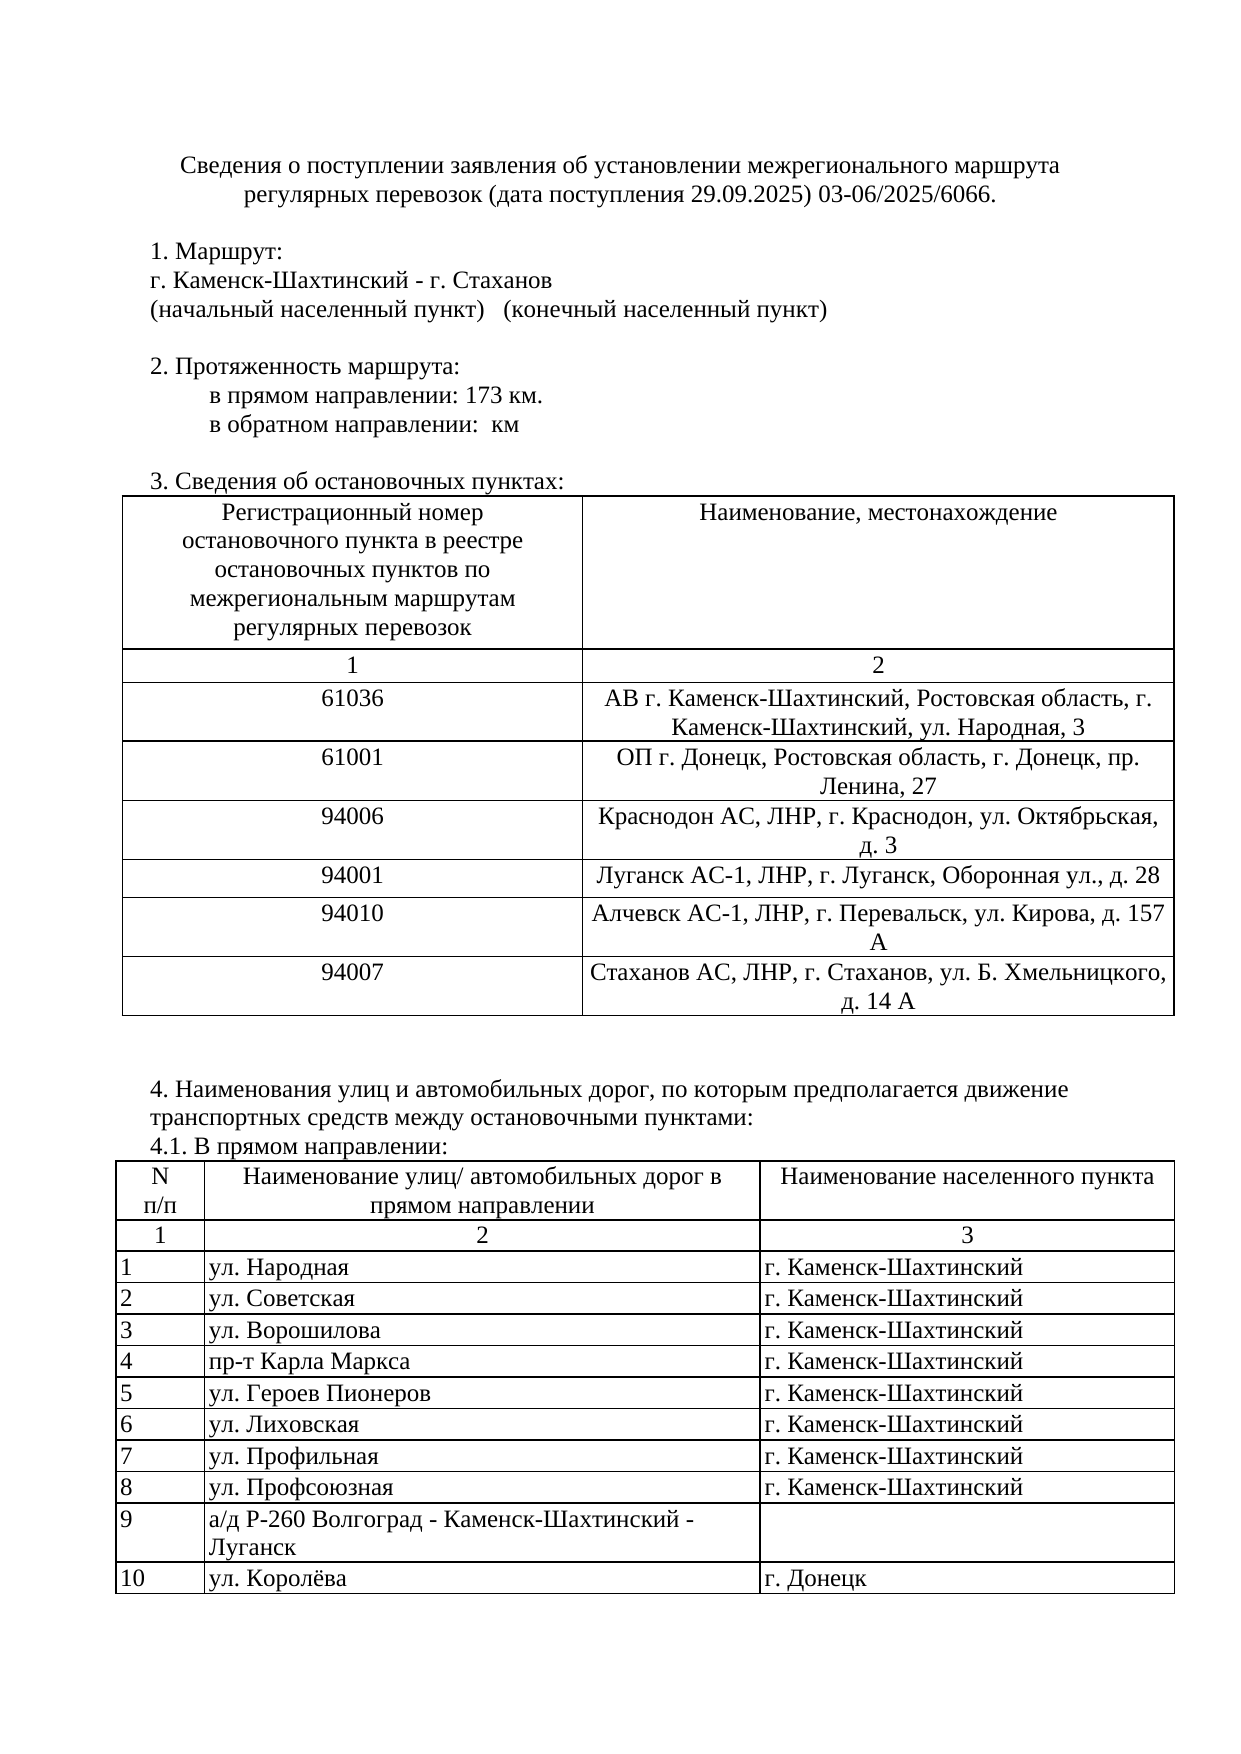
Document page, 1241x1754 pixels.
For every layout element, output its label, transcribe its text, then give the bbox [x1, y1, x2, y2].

table_cell 7 [117, 1441, 204, 1471]
table_cell Алчевск АС-1, ЛНР, г. Перевальск, ул. Кирова, д. 157 А [583, 898, 1173, 956]
table_cell ул. Профсоюзная [205, 1472, 759, 1502]
table_cell 61036 [123, 683, 582, 740]
table_cell 94010 [123, 898, 582, 956]
table_cell 8 [117, 1472, 204, 1502]
table_cell г. Каменск-Шахтинский [761, 1441, 1174, 1471]
table_cell Луганск АС-1, ЛНР, г. Луганск, Оборонная ул., д. 28 [583, 860, 1173, 896]
table_cell ул. Профильная [205, 1441, 759, 1471]
table_cell пр-т Карла Маркса [205, 1346, 759, 1376]
table_cell ул. Королёва [205, 1563, 759, 1593]
table_cell ул. Советская [205, 1283, 759, 1313]
text 1. Маршрут: [150, 236, 1090, 265]
table_cell г. Каменск-Шахтинский [761, 1283, 1174, 1313]
table_cell 2 [205, 1221, 759, 1250]
table_cell [761, 1504, 1174, 1561]
table_cell 61001 [123, 742, 582, 799]
text (начальный населенный пункт) (конечный населенный пункт) [150, 294, 1090, 322]
table_cell 1 [123, 650, 582, 681]
table_cell 2 [117, 1283, 204, 1313]
table_header N п/п [117, 1162, 204, 1219]
table_cell ОП г. Донецк, Ростовская область, г. Донецк, пр. Ленина, 27 [583, 742, 1173, 799]
table_cell г. Каменск-Шахтинский [761, 1346, 1174, 1376]
table_cell ул. Лиховская [205, 1409, 759, 1439]
table_cell г. Каменск-Шахтинский [761, 1315, 1174, 1345]
table_header Наименование, местонахождение [583, 497, 1173, 648]
table_header Регистрационный номер остановочного пункта в реестре остановочных пунктов по межрегиональным маршрутам регулярных перевозок [123, 497, 582, 648]
table_cell 9 [117, 1504, 204, 1561]
text 2. Протяженность маршрута: [150, 351, 1090, 380]
table_cell 10 [117, 1563, 204, 1593]
table_cell 3 [117, 1315, 204, 1345]
table_header Наименование населенного пункта [761, 1162, 1174, 1219]
table_cell г. Каменск-Шахтинский [761, 1472, 1174, 1502]
text Сведения о поступлении заявления об установлении межрегионального маршрута регулярных перевозок (дата поступления 29.09.2025) 03-06/2025/6066. [150, 150, 1090, 207]
table_cell Краснодон АС, ЛНР, г. Краснодон, ул. Октябрьская, д. 3 [583, 801, 1173, 858]
table_cell 2 [583, 650, 1173, 681]
table_cell ул. Ворошилова [205, 1315, 759, 1345]
table_cell г. Донецк [761, 1563, 1174, 1593]
text 3. Сведения об остановочных пунктах: [150, 466, 1090, 495]
table_cell 4 [117, 1346, 204, 1376]
text в прямом направлении: 173 км. [150, 380, 1090, 409]
table_cell 94007 [123, 957, 582, 1014]
table_cell 5 [117, 1378, 204, 1408]
table_cell АВ г. Каменск-Шахтинский, Ростовская область, г. Каменск-Шахтинский, ул. Народная, 3 [583, 683, 1173, 740]
text г. Каменск-Шахтинский - г. Стаханов [150, 265, 1090, 294]
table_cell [205, 1504, 759, 1561]
table_cell ул. Народная [205, 1252, 759, 1282]
table_cell ул. Героев Пионеров [205, 1378, 759, 1408]
text в обратном направлении: км [150, 409, 1090, 437]
table_cell г. Каменск-Шахтинский [761, 1252, 1174, 1282]
table_cell 3 [761, 1221, 1174, 1250]
table_cell Стаханов АС, ЛНР, г. Стаханов, ул. Б. Хмельницкого, д. 14 А [583, 957, 1173, 1014]
table_cell 1 [117, 1221, 204, 1250]
text 4. Наименования улиц и автомобильных дорог, по которым предполагается движение транспортных средств между остановочными пунктами: [150, 1074, 1090, 1131]
table_cell 94006 [123, 801, 582, 858]
text 4.1. В прямом направлении: [150, 1131, 1090, 1160]
table_cell 1 [117, 1252, 204, 1282]
table_cell г. Каменск-Шахтинский [761, 1378, 1174, 1408]
table_cell г. Каменск-Шахтинский [761, 1409, 1174, 1439]
table_cell 94001 [123, 860, 582, 896]
table_header Наименование улиц/ автомобильных дорог в прямом направлении [205, 1162, 759, 1219]
table_cell 6 [117, 1409, 204, 1439]
